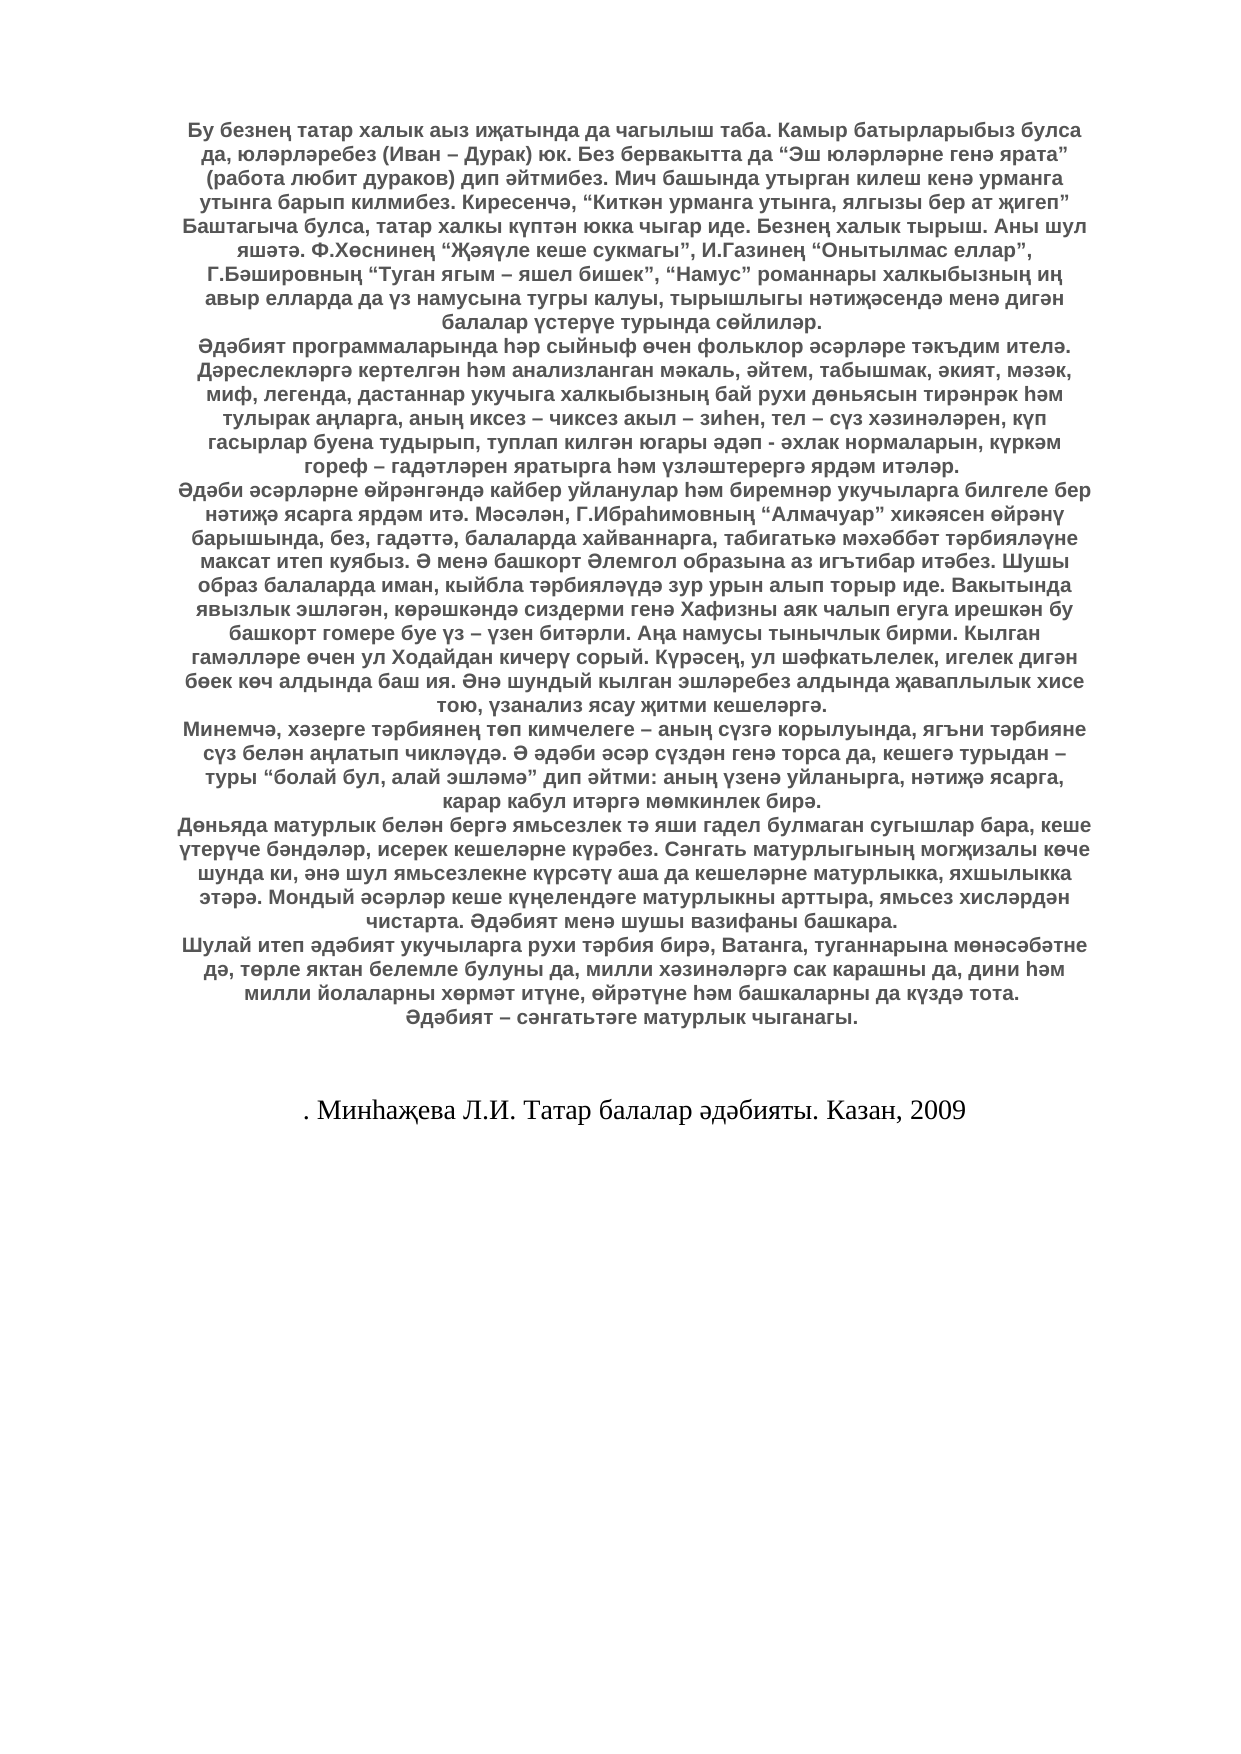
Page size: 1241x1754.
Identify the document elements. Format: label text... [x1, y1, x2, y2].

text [177, 118, 1093, 1028]
text . Минһаҗева Л.И. Татар балалар әдәбияты. Казан, 2009 [177, 1028, 1093, 1126]
